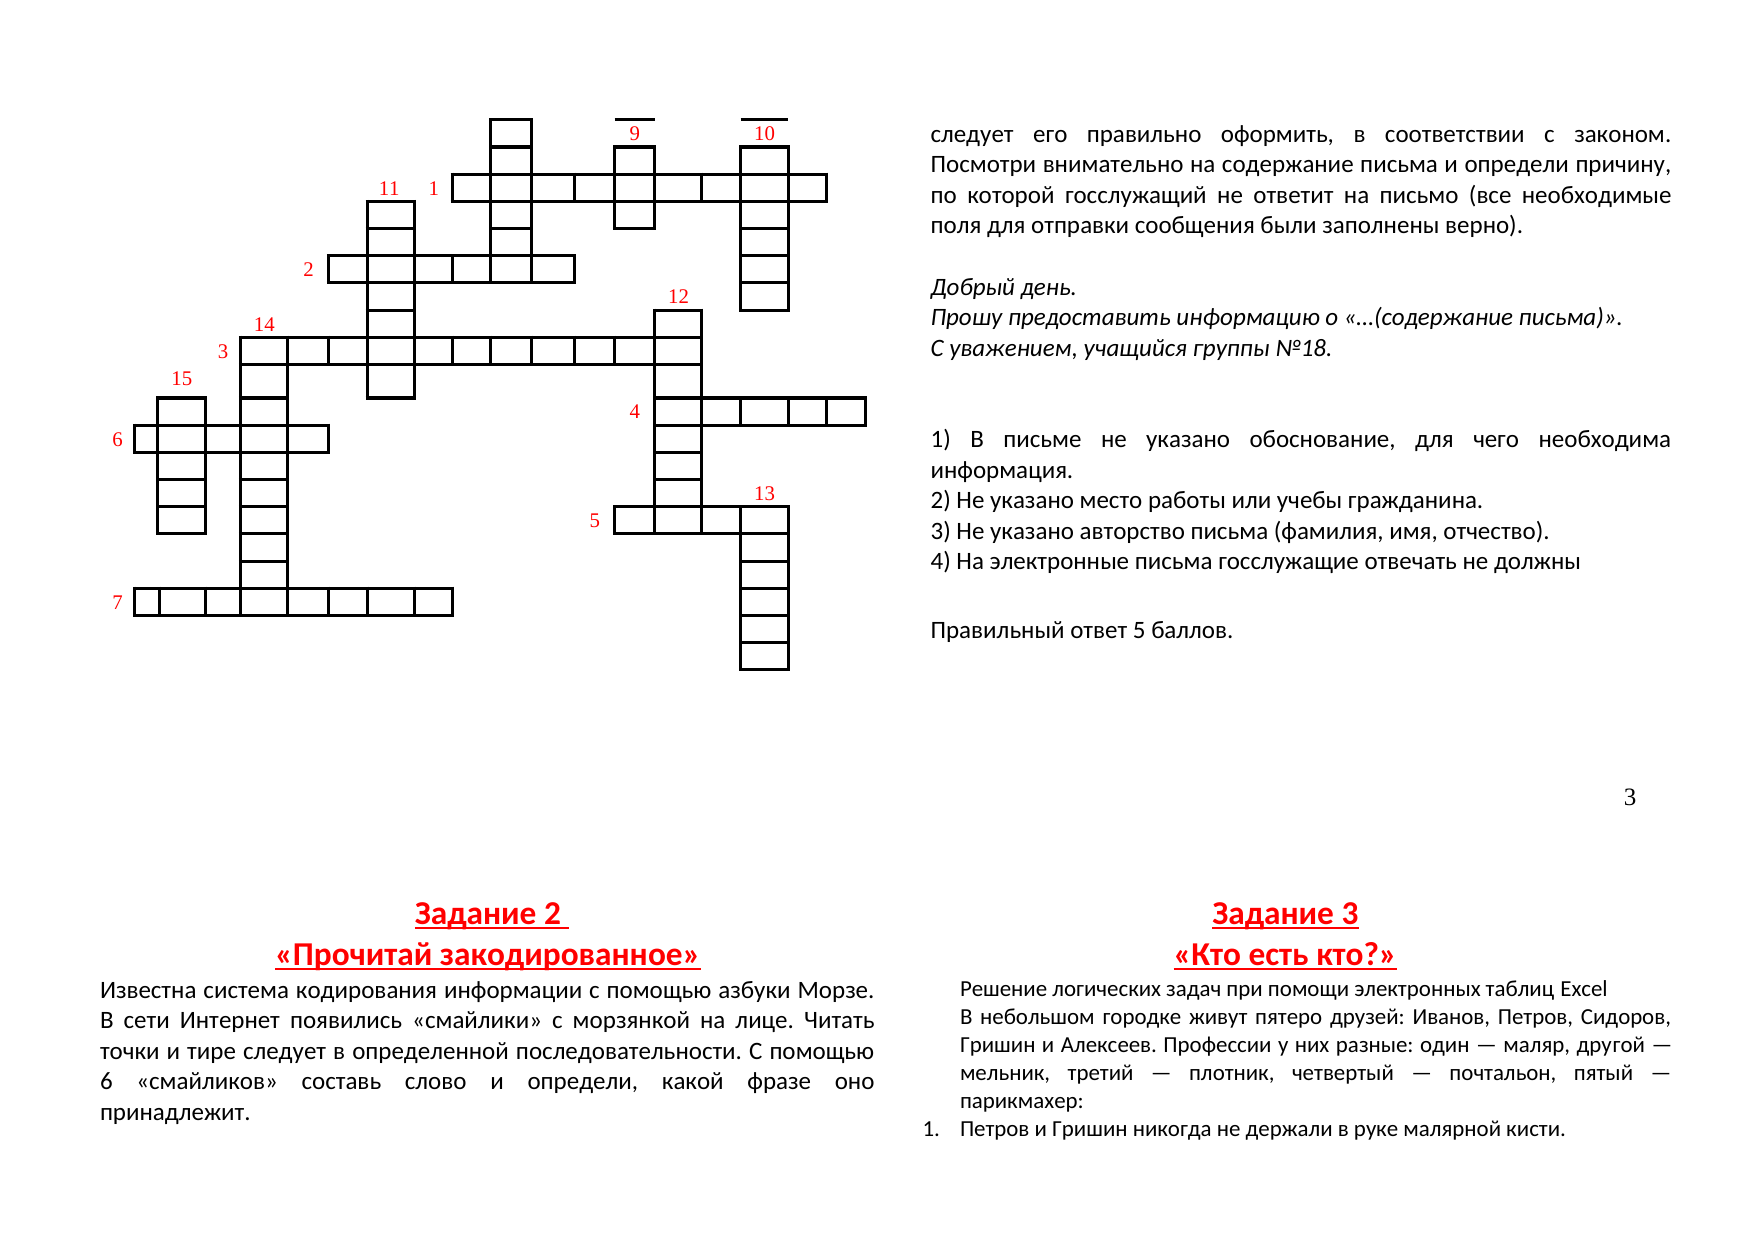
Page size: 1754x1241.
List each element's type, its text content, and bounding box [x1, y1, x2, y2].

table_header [89, 118, 877, 782]
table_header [887, 811, 1683, 1142]
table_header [89, 811, 887, 1142]
text 3 [118, 782, 1636, 811]
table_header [877, 118, 1683, 782]
